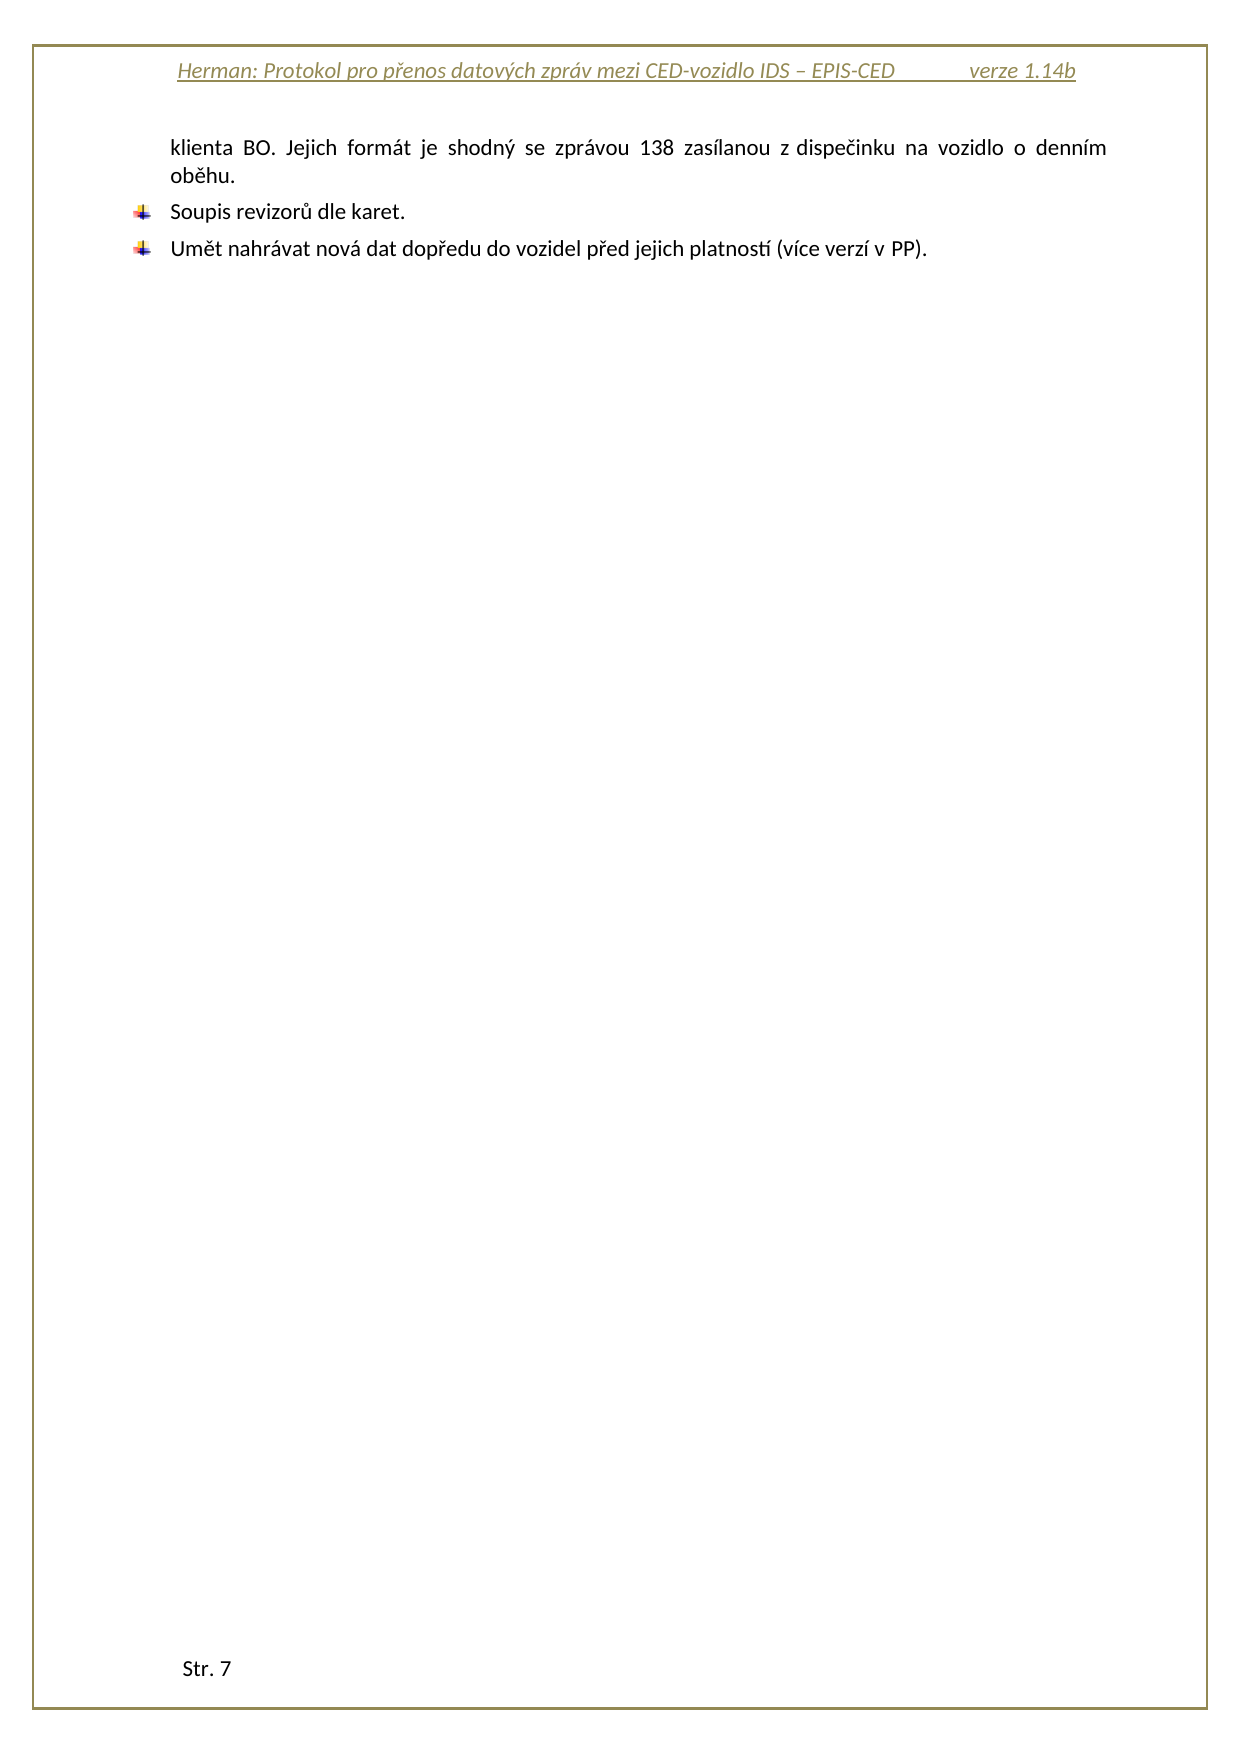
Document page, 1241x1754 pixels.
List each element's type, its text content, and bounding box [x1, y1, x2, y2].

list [133, 133, 1107, 189]
list Umět nahrávat nová dat dopředu do vozidel před jejich platností (více verzí v PP). [133, 234, 1107, 262]
picture [133, 239, 151, 256]
picture [133, 203, 151, 220]
list Soupis revizorů dle karet. [133, 197, 1107, 225]
